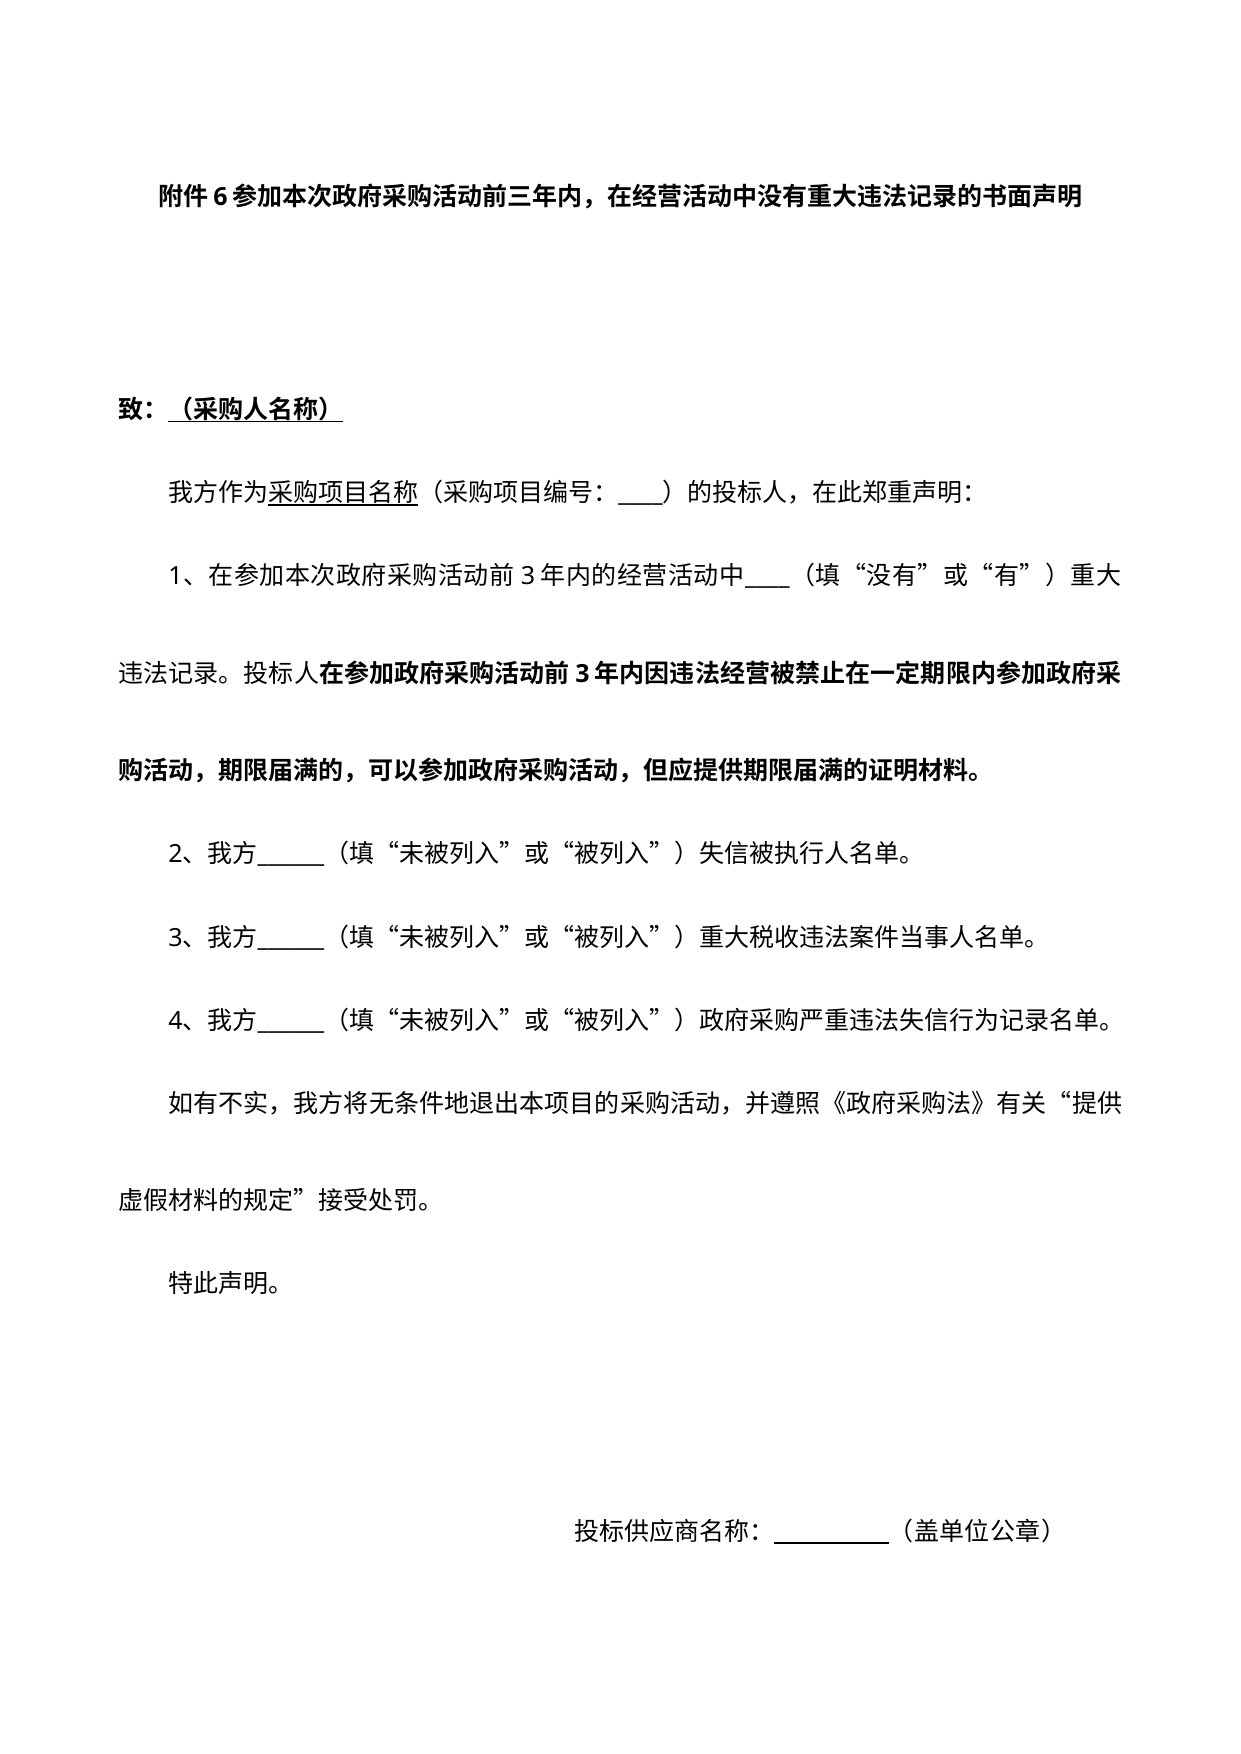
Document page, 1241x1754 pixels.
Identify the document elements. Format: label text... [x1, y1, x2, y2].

text 如有不实，我方将无条件地退出本项目的采购活动，并遵照《政府采购法》有关“提供虚假材料的规定”接受处罚。 [118, 1069, 1122, 1231]
subtitle 附件6参加本次政府采购活动前三年内，在经营活动中没有重大违法记录的书面声明 [118, 162, 1122, 227]
text 1、在参加本次政府采购活动前3年内的经营活动中____（填“没有”或“有”）重大违法记录。投标人在参加政府采购活动前3年内因违法经营被禁止在一定期限内参加政府采购活动，期限届满的，可以参加政府采购活动，但应提供期限届满的证明材料。 [118, 541, 1122, 801]
text 3、我方______（填“未被列入”或“被列入”）重大税收违法案件当事人名单。 [118, 903, 1122, 968]
text 我方作为采购项目名称（采购项目编号：____）的投标人，在此郑重声明： [118, 458, 1122, 523]
text 投标供应商名称： （盖单位公章） [118, 1497, 1066, 1562]
text 4、我方______（填“未被列入”或“被列入”）政府采购严重违法失信行为记录名单。 [118, 986, 1122, 1051]
text 特此声明。 [118, 1249, 1122, 1314]
text 2、我方______（填“未被列入”或“被列入”）失信被执行人名单。 [118, 819, 1122, 884]
text 致：（采购人名称） [118, 375, 1122, 440]
